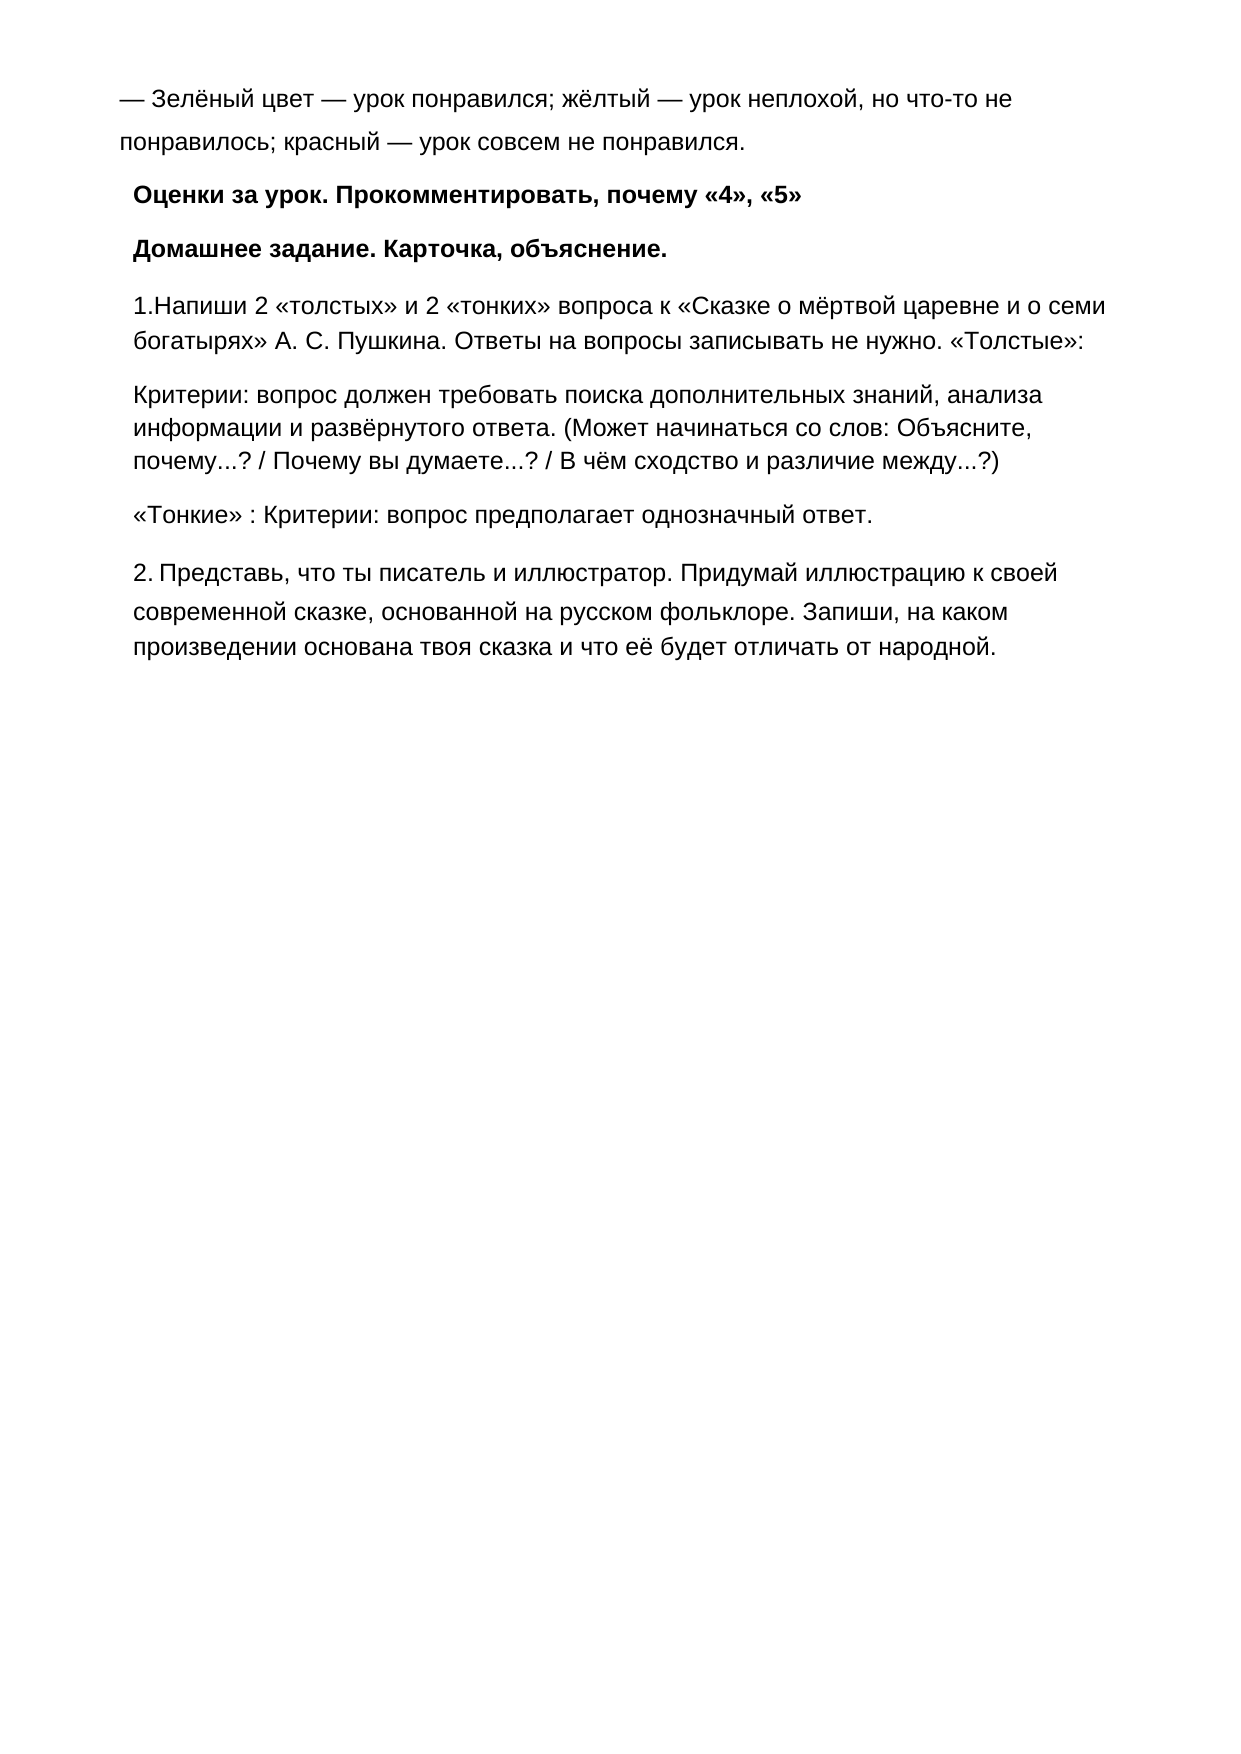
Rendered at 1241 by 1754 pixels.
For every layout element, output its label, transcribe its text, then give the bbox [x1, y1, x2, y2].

text 1.Напиши 2 «толстых» и 2 «тонких» вопроса к «Сказке о мёртвой царевне и о семи богатырях» А. С. Пушкина. Ответы на вопросы записывать не нужно. «Толстые»: [133, 287, 1152, 354]
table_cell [109, 74, 1176, 180]
text Домашнее задание. Карточка, объяснение. [133, 233, 1152, 262]
text 2. Представь, что ты писатель и иллюстратор. Придумай иллюстрацию к своей современной сказке, основанной на русском фольклоре. Запиши, на каком произведении основана твоя сказка и что её будет отличать от народной. [133, 554, 1152, 660]
text Критерии: вопрос должен требовать поиска дополнительных знаний, анализа информации и развёрнутого ответа. (Может начинаться со слов: Объясните, почему...? / ﻿Почему вы думаете...? / ﻿В чём сходство и различие между...?) [133, 379, 1152, 475]
text Оценки за урок. Прокомментировать, почему «4», «5» [133, 180, 1152, 208]
text «Тонкие» : Критерии: вопрос предполагает однозначный ответ. [133, 500, 1152, 529]
